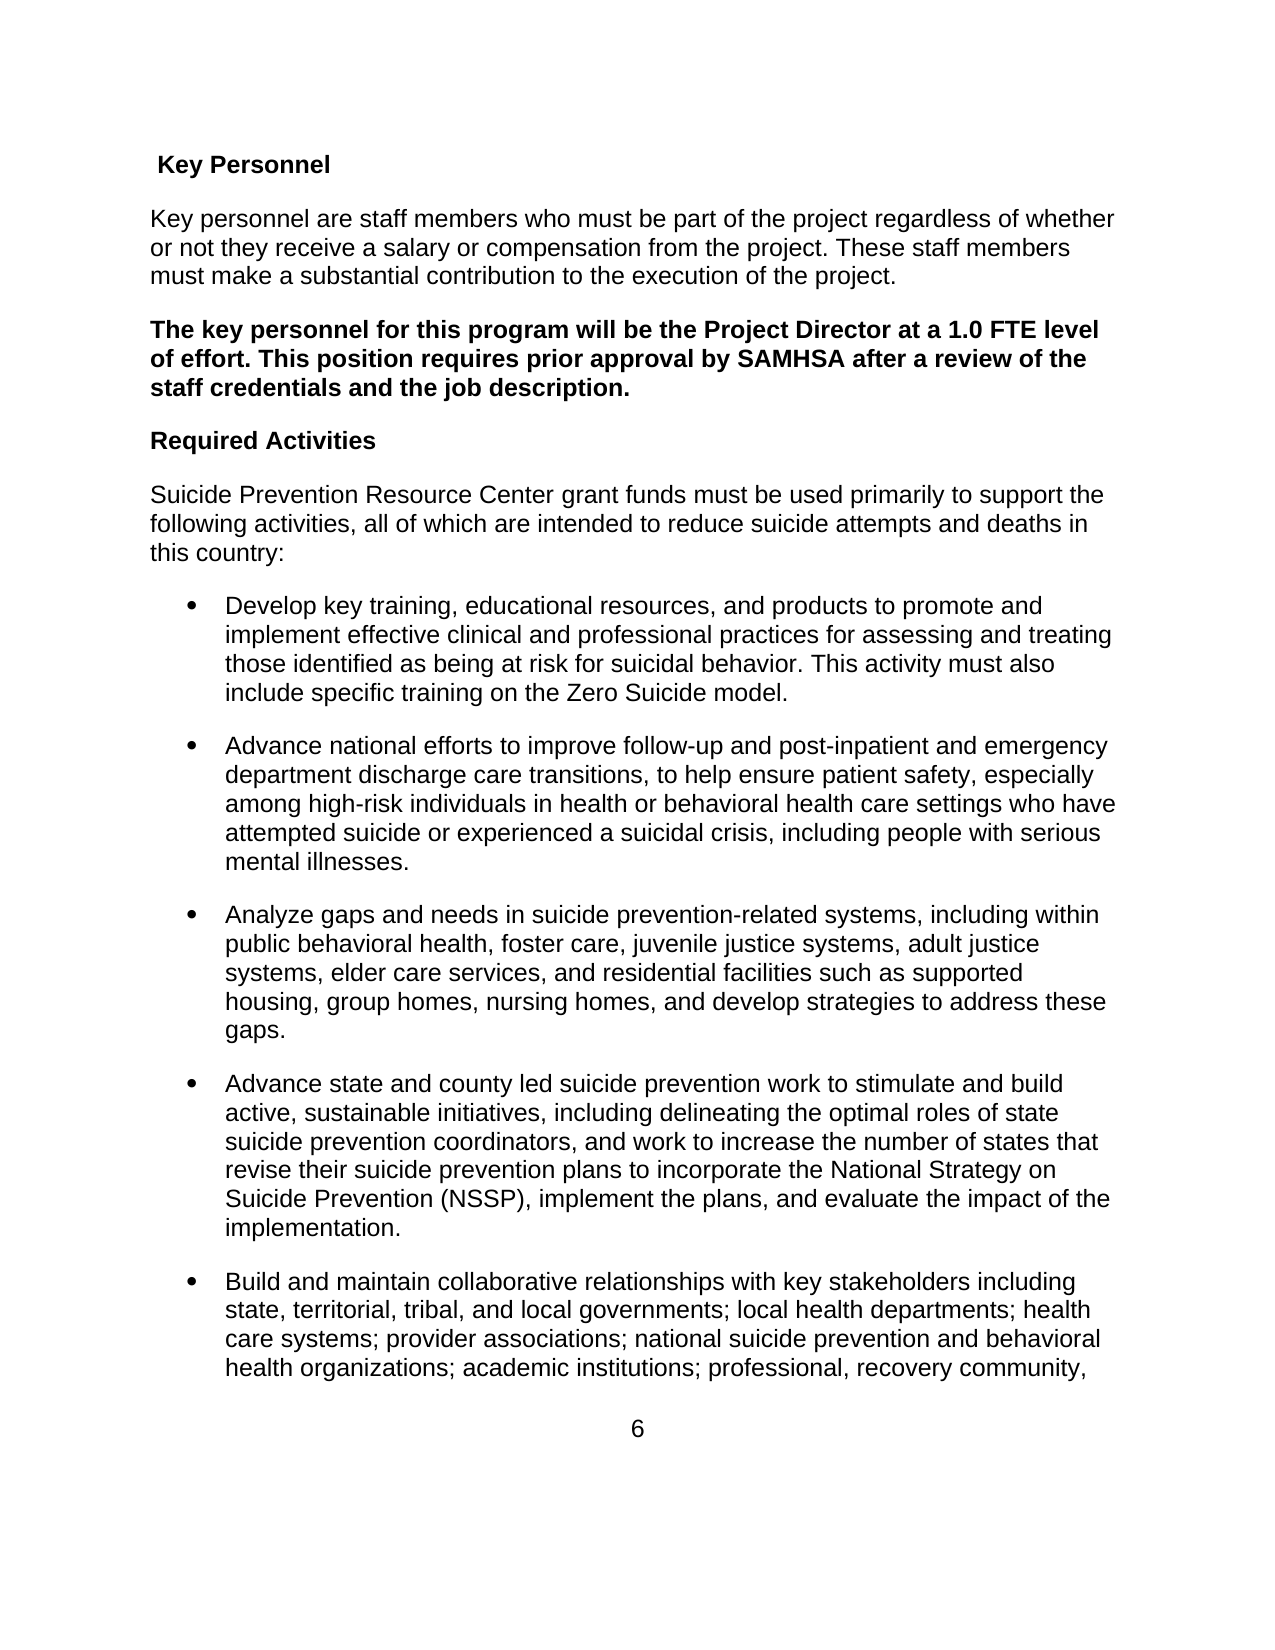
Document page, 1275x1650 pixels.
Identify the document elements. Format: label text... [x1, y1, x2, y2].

list Advance state and county led suicide prevention work to stimulate and build active, sustainable initiatives, including delineating the optimal roles of state suicide prevention coordinators, and work to increase the number of states that revise their suicide prevention plans to incorporate the National Strategy on Suicide Prevention (NSSP), implement the plans, and evaluate the impact of the implementation. [187, 1069, 1125, 1242]
text The key personnel for this program will be the Project Director at a 1.0 FTE level of effort. This position requires prior approval by SAMHSA after a review of the staff credentials and the job description. [150, 315, 1125, 401]
list Analyze gaps and needs in suicide prevention-related systems, including within public behavioral health, foster care, juvenile justice systems, adult justice systems, elder care services, and residential facilities such as supported housing, group homes, nursing homes, and develop strategies to address these gaps. [187, 900, 1125, 1044]
list Develop key training, educational resources, and products to promote and implement effective clinical and professional practices for assessing and treating those identified as being at risk for suicidal behavior. This activity must also include specific training on the Zero Suicide model. [187, 591, 1125, 706]
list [187, 1267, 1125, 1382]
text Suicide Prevention Resource Center grant funds must be used primarily to support the following activities, all of which are intended to reduce suicide attempts and deaths in this country: [150, 480, 1125, 566]
list Advance national efforts to improve follow-up and post-inpatient and emergency department discharge care transitions, to help ensure patient safety, especially among high-risk individuals in health or behavioral health care settings who have attempted suicide or experienced a suicidal crisis, including people with serious mental illnesses. [187, 731, 1125, 875]
subtitle Required Activities [150, 426, 1125, 455]
text Key personnel are staff members who must be part of the project regardless of whether or not they receive a salary or compensation from the project. These staff members must make a substantial contribution to the execution of the project. [150, 204, 1125, 290]
text Key Personnel [150, 150, 1125, 179]
